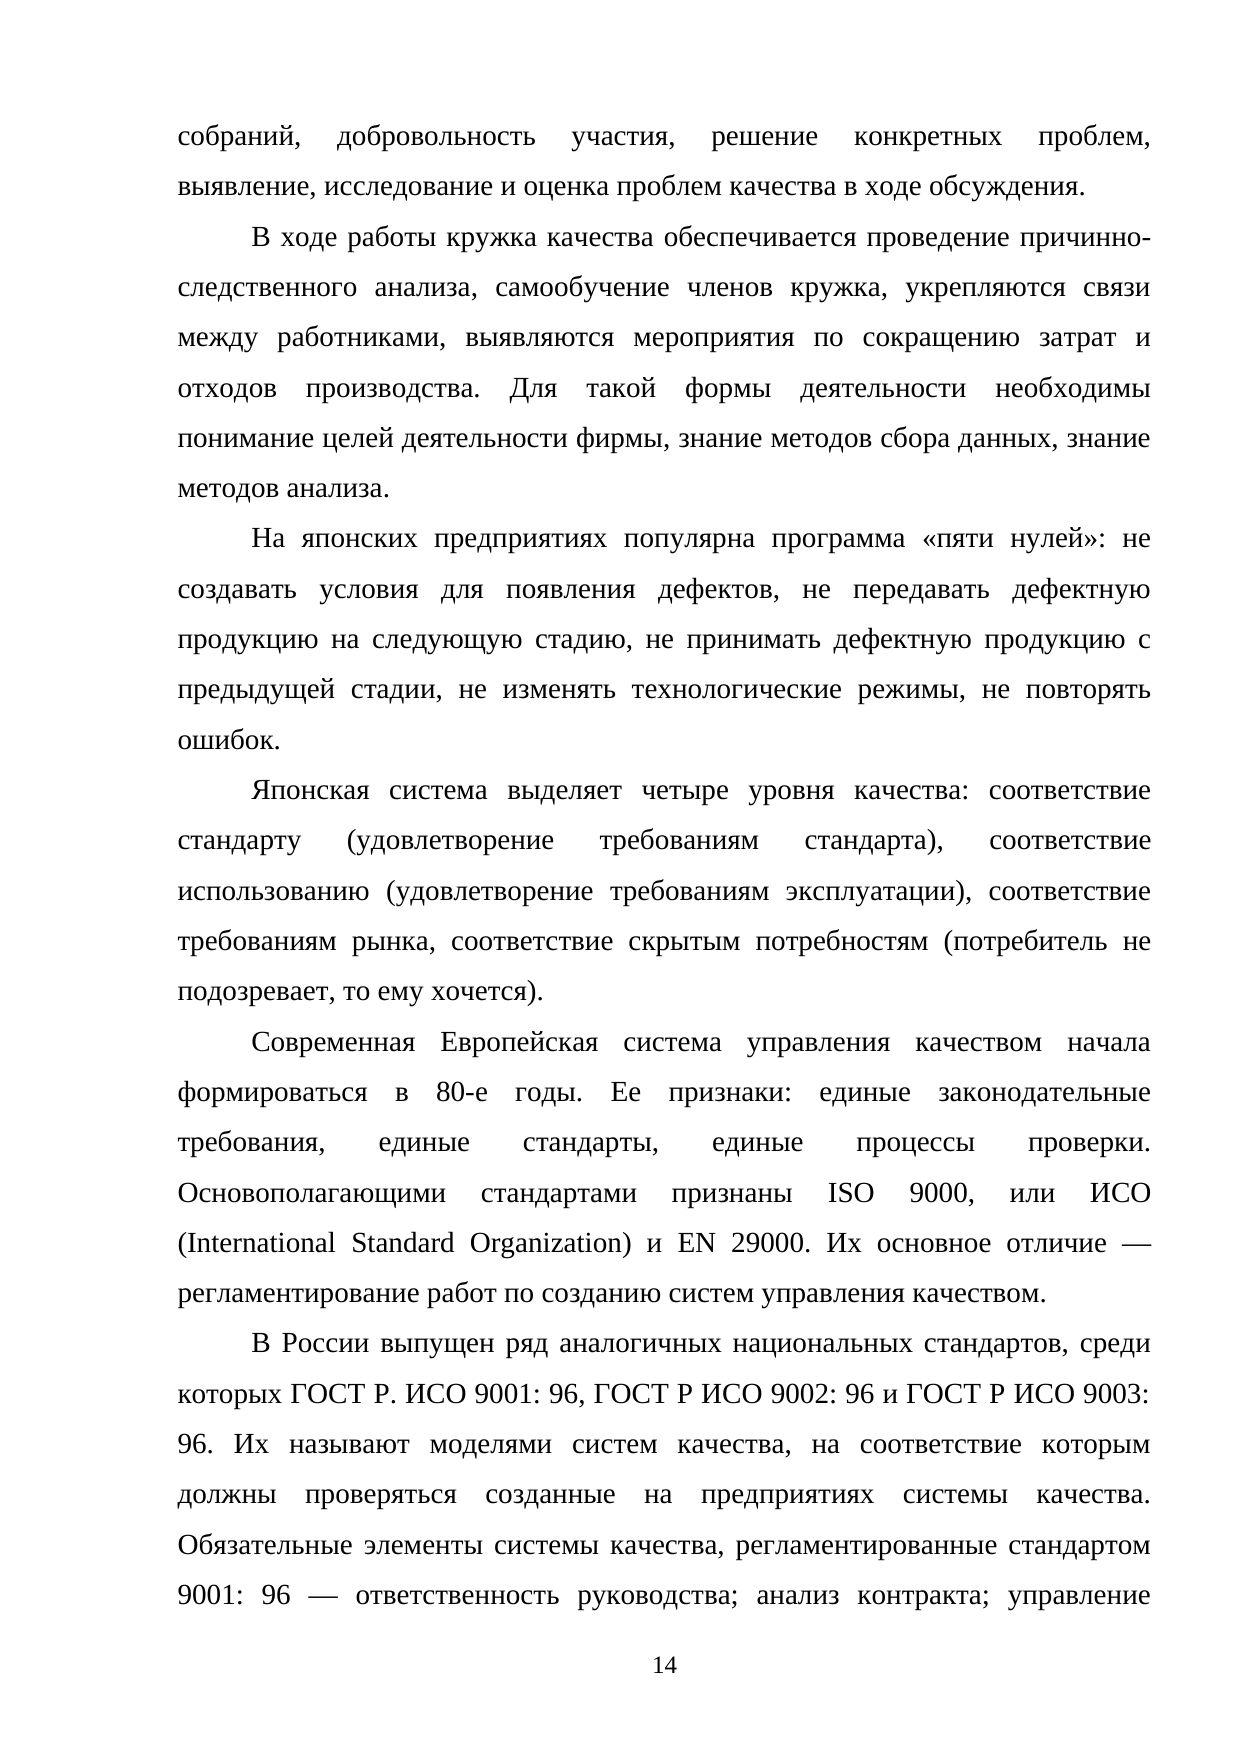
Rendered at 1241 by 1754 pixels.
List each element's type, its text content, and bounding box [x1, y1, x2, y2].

text Современная Европейская система управления качеством начала формироваться в 80-е годы. Ее признаки: единые законодательные требования, единые стандарты, единые процессы проверки. Основополагающими стандартами признаны ISO 9000, или ИСО (International Standard Organization) и EN 29000. Их основное отличие — регламентирование работ по созданию систем управления качеством. [177, 1024, 1152, 1309]
text В ходе работы кружка качества обеспечивается проведение причинно-следственного анализа, самообучение членов кружка, укрепляются связи между работниками, выявляются мероприятия по сокращению затрат и отходов производства. Для такой формы деятельности необходимы понимание целей деятельности фирмы, знание методов сбора данных, знание методов анализа. [177, 219, 1152, 504]
text На японских предприятиях популярна программа «пяти нулей»: не создавать условия для появления дефектов, не передавать дефектную продукцию на следующую стадию, не принимать дефектную продукцию с предыдущей стадии, не изменять технологические режимы, не повторять ошибок. [177, 521, 1152, 755]
text Японская система выделяет четыре уровня качества: соответствие стандарту (удовлетворение требованиям стандарта), соответствие использованию (удовлетворение требованиям эксплуатации), соответствие требованиям рынка, соответствие скрытым потребностям (потребитель не подозревает, то ему хочется). [177, 772, 1152, 1007]
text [177, 118, 1152, 202]
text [177, 1326, 1152, 1611]
